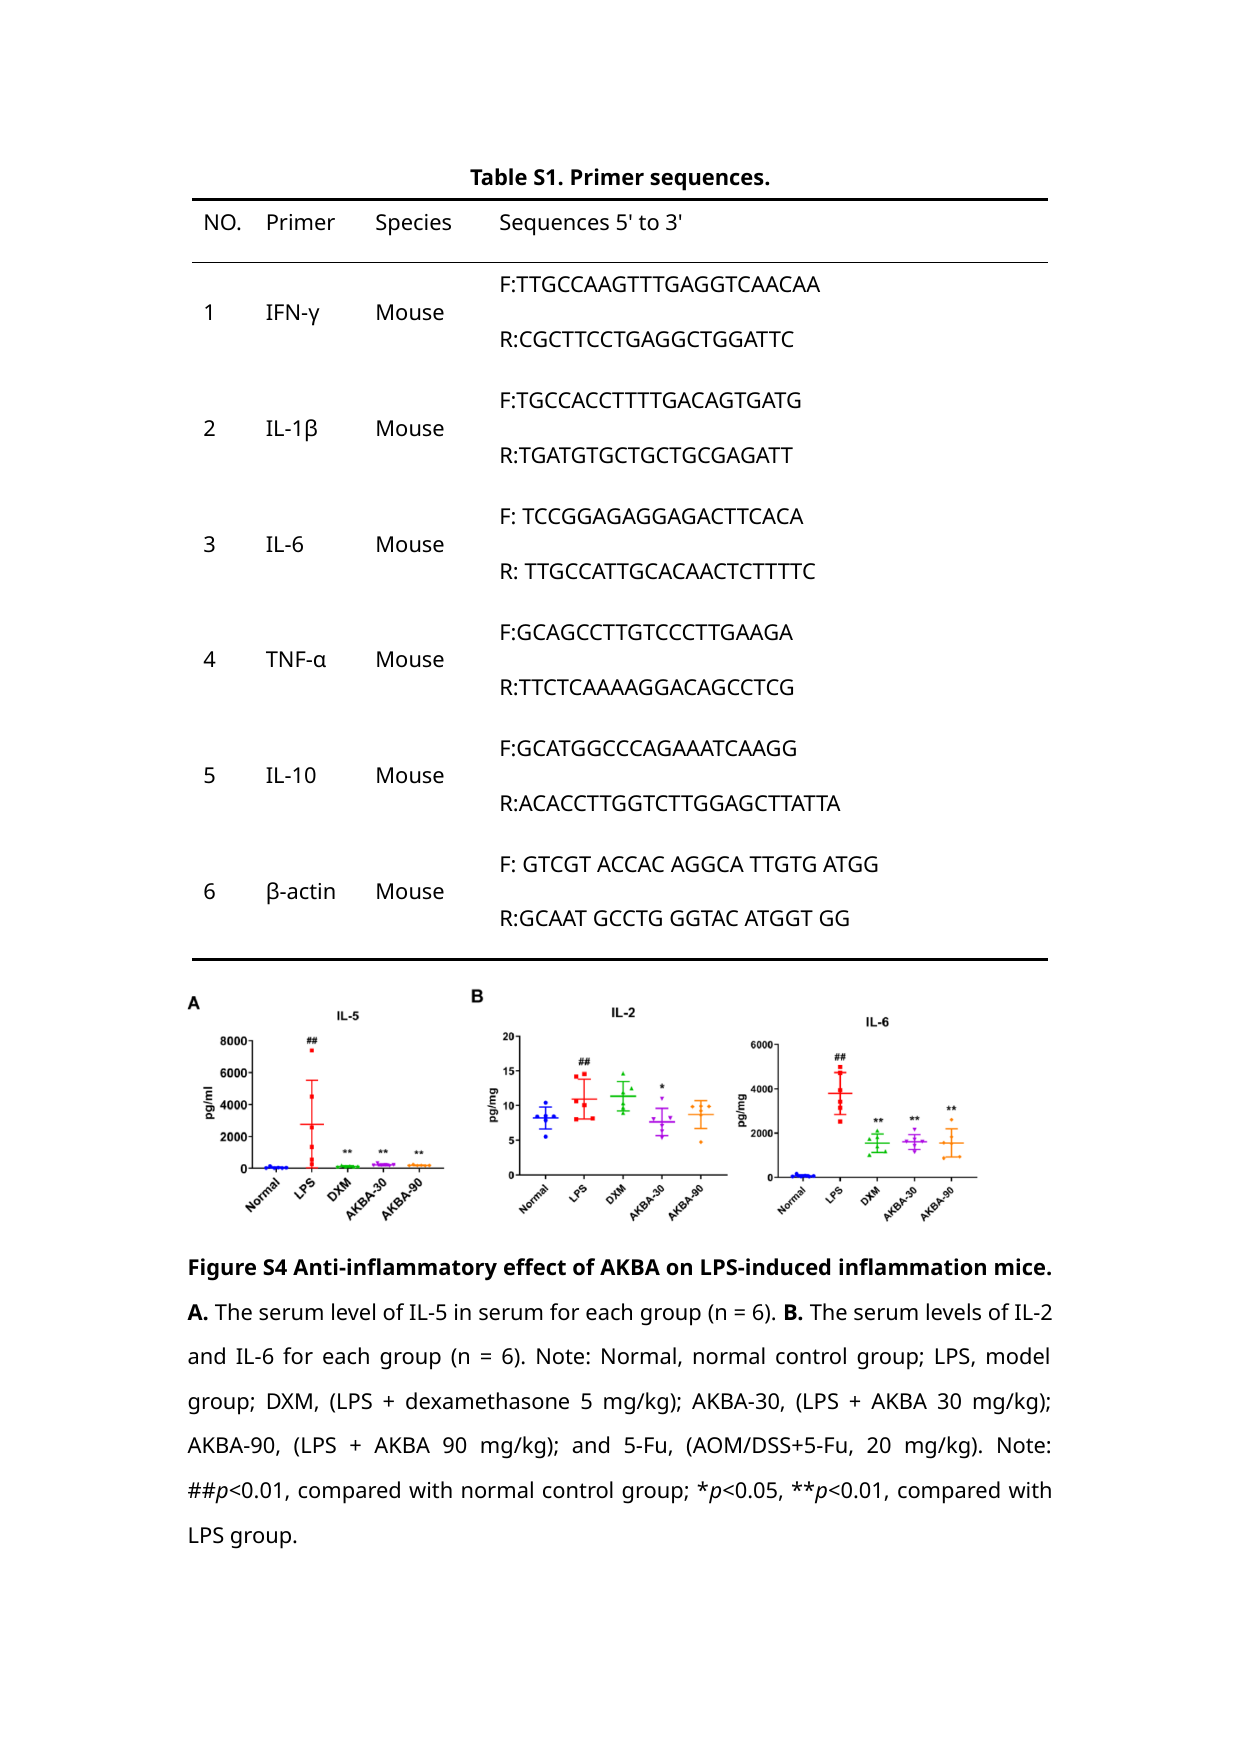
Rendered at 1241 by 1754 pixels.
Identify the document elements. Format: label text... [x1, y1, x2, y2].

table_header Primer [254, 201, 364, 262]
text Figure S4 Anti-inflammatory effect of AKBA on LPS-induced inflammation mice. A. The serum level of IL-5 in serum for each group (n = 6). B. The serum levels of IL-2 and IL-6 for each group (n = 6). Note: Normal, normal control group; LPS, model group; DXM, (LPS + dexamethasone 5 mg/kg); AKBA-30, (LPS + AKBA 30 mg/kg); AKBA-90, (LPS + AKBA 90 mg/kg); and 5-Fu, (AOM/DSS+5-Fu, 20 mg/kg). Note: ##p<0.01, compared with normal control group; *p<0.05, **p<0.01, compared with LPS group. [187, 1252, 1053, 1550]
table_cell IFN-γ [254, 263, 364, 379]
table_cell IL-6 [254, 495, 364, 611]
table_cell F:GCATGGCCCAGAAATCAAGG R:ACACCTTGGTCTTGGAGCTTATTA [488, 727, 1048, 842]
table_header NO. [192, 201, 254, 262]
table_cell 1 [192, 263, 254, 379]
table_cell Mouse [364, 263, 488, 379]
table_cell Mouse [364, 611, 488, 727]
table_cell TNF-α [254, 611, 364, 727]
picture [187, 986, 983, 1232]
table_cell IL-10 [254, 727, 364, 842]
table_cell Mouse [364, 379, 488, 495]
table_cell F:GCAGCCTTGTCCCTTGAAGA R:TTCTCAAAAGGACAGCCTCG [488, 611, 1048, 727]
table_header Species [364, 201, 488, 262]
table_cell F:TTGCCAAGTTTGAGGTCAACAA R:CGCTTCCTGAGGCTGGATTC [488, 263, 1048, 379]
table_cell IL-1β [254, 379, 364, 495]
subtitle Table S1. Primer sequences. [187, 162, 1053, 192]
table_header Sequences 5' to 3' [488, 201, 1048, 262]
table_cell Mouse [364, 727, 488, 842]
table_cell Mouse [364, 843, 488, 958]
table_cell 5 [192, 727, 254, 842]
table_cell β-actin [254, 843, 364, 958]
table_cell F:TGCCACCTTTTGACAGTGATG R:TGATGTGCTGCTGCGAGATT [488, 379, 1048, 495]
table_cell 6 [192, 843, 254, 958]
table_cell F: TCCGGAGAGGAGACTTCACA R: TTGCCATTGCACAACTCTTTTC [488, 495, 1048, 611]
table_cell F: GTCGT ACCAC AGGCA TTGTG ATGG R:GCAAT GCCTG GGTAC ATGGT GG [488, 843, 1048, 958]
table_cell Mouse [364, 495, 488, 611]
table_cell 4 [192, 611, 254, 727]
table_cell 2 [192, 379, 254, 495]
table_cell 3 [192, 495, 254, 611]
